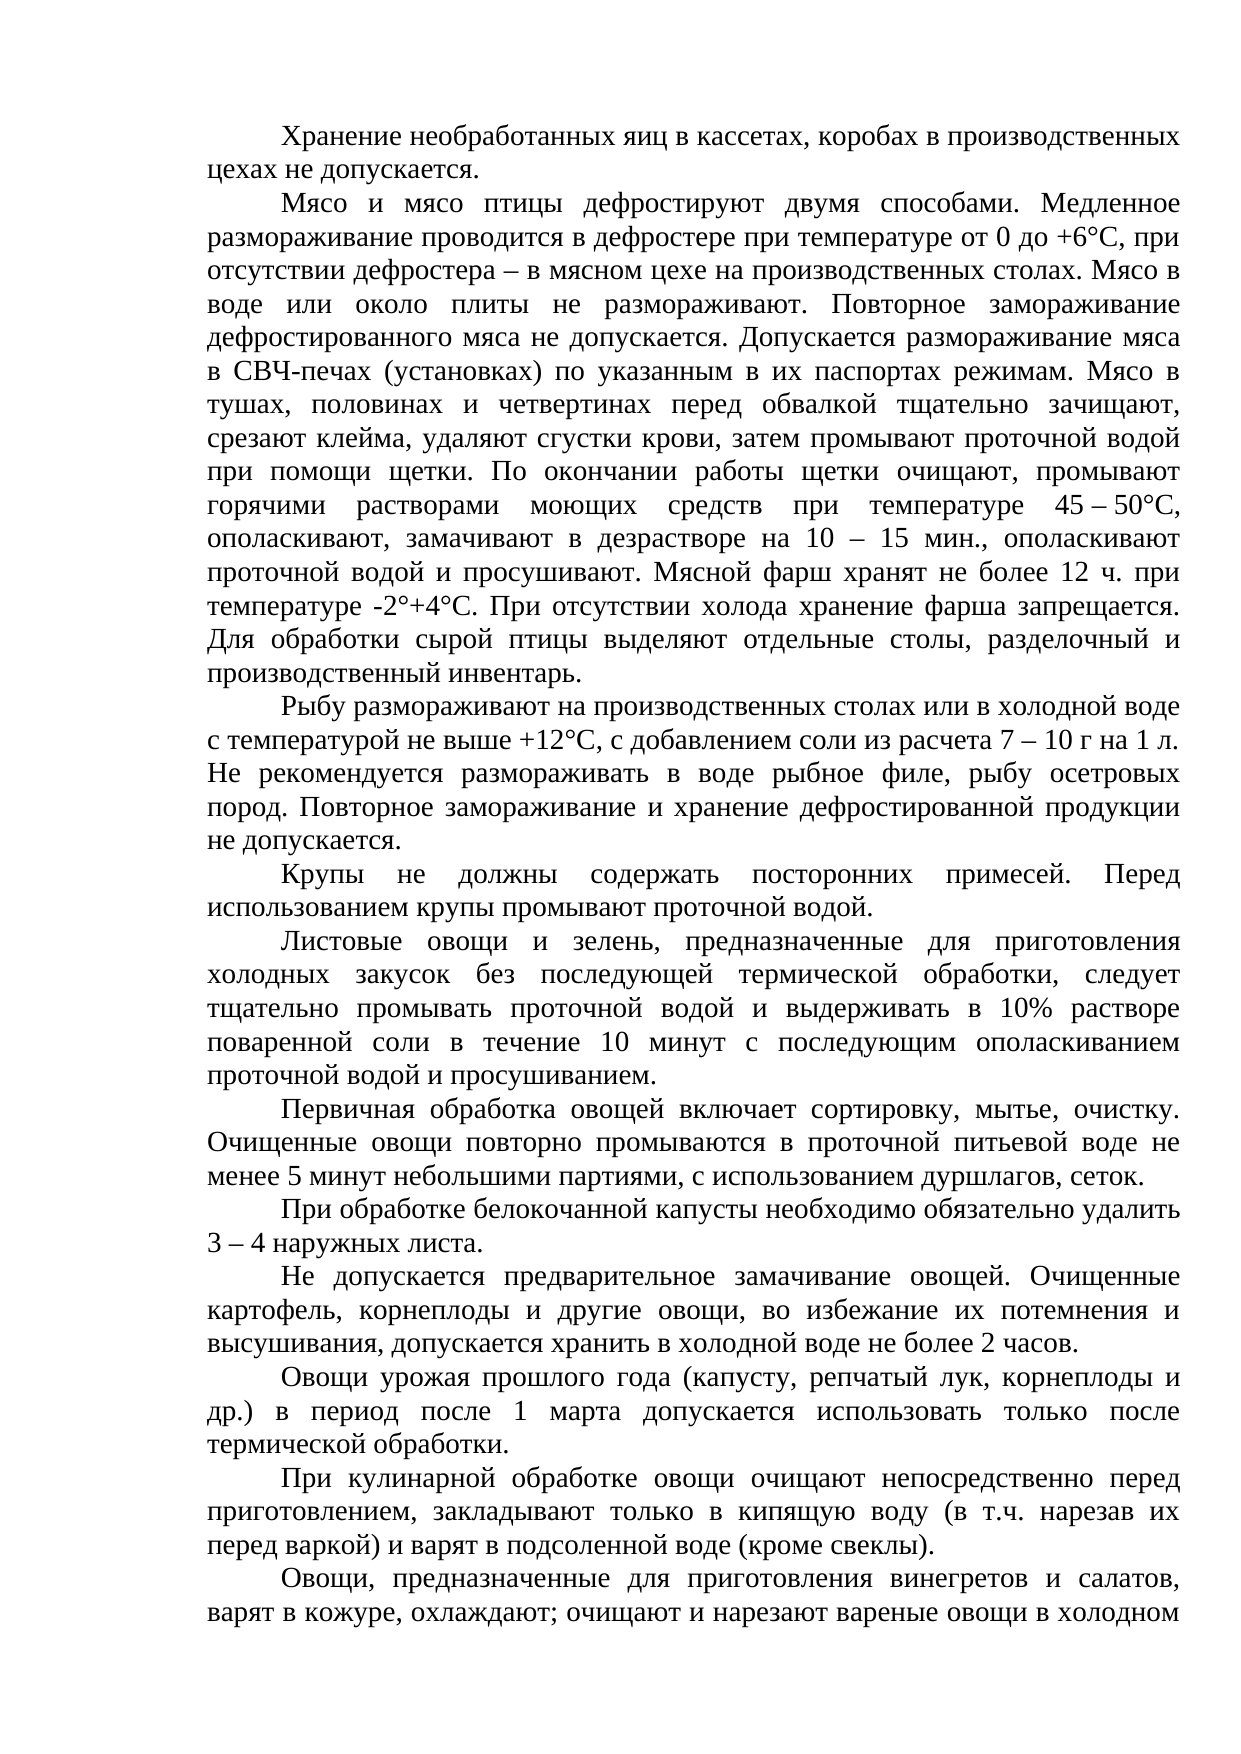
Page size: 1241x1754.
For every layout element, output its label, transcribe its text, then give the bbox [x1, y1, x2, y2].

text Не допускается предварительное замачивание овощей. Очищенные картофель, корнеплоды и другие овощи, во избежание их потемнения и высушивания, допускается хранить в холодной воде не более 2 часов. [207, 1258, 1181, 1359]
text Листовые овощи и зелень, предназначенные для приготовления холодных закусок без последующей термической обработки, следует тщательно промывать проточной водой и выдерживать в 10% растворе поваренной соли в течение 10 минут с последующим ополаскиванием проточной водой и просушиванием. [207, 923, 1181, 1091]
text Хранение необработанных яиц в кассетах, коробах в производственных цехах не допускается. [207, 118, 1181, 185]
text Рыбу размораживают на производственных столах или в холодной воде с температурой не выше +12°C, с добавлением соли из расчета 7 – 10 г на 1 л. Не рекомендуется размораживать в воде рыбное филе, рыбу осетровых пород. Повторное замораживание и хранение дефростированной продукции не допускается. [207, 688, 1181, 856]
text При кулинарной обработке овощи очищают непосредственно перед приготовлением, закладывают только в кипящую воду (в т.ч. нарезав их перед варкой) и варят в подсоленной воде (кроме свеклы). [207, 1460, 1181, 1560]
text Крупы не должны содержать посторонних примесей. Перед использованием крупы промывают проточной водой. [207, 856, 1181, 923]
text Овощи урожая прошлого года (капусту, репчатый лук, корнеплоды и др.) в период после 1 марта допускается использовать только после термической обработки. [207, 1359, 1181, 1460]
text Мясо и мясо птицы дефростируют двумя способами. Медленное размораживание проводится в дефростере при температуре от 0 до +6°С, при отсутствии дефростера – в мясном цехе на производственных столах. Мясо в воде или около плиты не размораживают. Повторное замораживание дефростированного мяса не допускается. Допускается размораживание мяса в СВЧ-печах (установках) по указанным в их паспортах режимам. Мясо в тушах, половинах и четвертинах перед обвалкой тщательно зачищают, срезают клейма, удаляют сгустки крови, затем промывают проточной водой при помощи щетки. По окончании работы щетки очищают, промывают горячими растворами моющих средств при температуре 45 – 50°С, ополаскивают, замачивают в дезрастворе на 10 – 15 мин., ополаскивают проточной водой и просушивают. Мясной фарш хранят не более 12 ч. при температуре -2°+4°C. При отсутствии холода хранение фарша запрещается. Для обработки сырой птицы выделяют отдельные столы, разделочный и производственный инвентарь. [207, 185, 1181, 688]
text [207, 1560, 1181, 1627]
text При обработке белокочанной капусты необходимо обязательно удалить 3 – 4 наружных листа. [207, 1191, 1181, 1258]
text Первичная обработка овощей включает сортировку, мытье, очистку. Очищенные овощи повторно промываются в проточной питьевой воде не менее 5 минут небольшими партиями, с использованием дуршлагов, сеток. [207, 1091, 1181, 1191]
